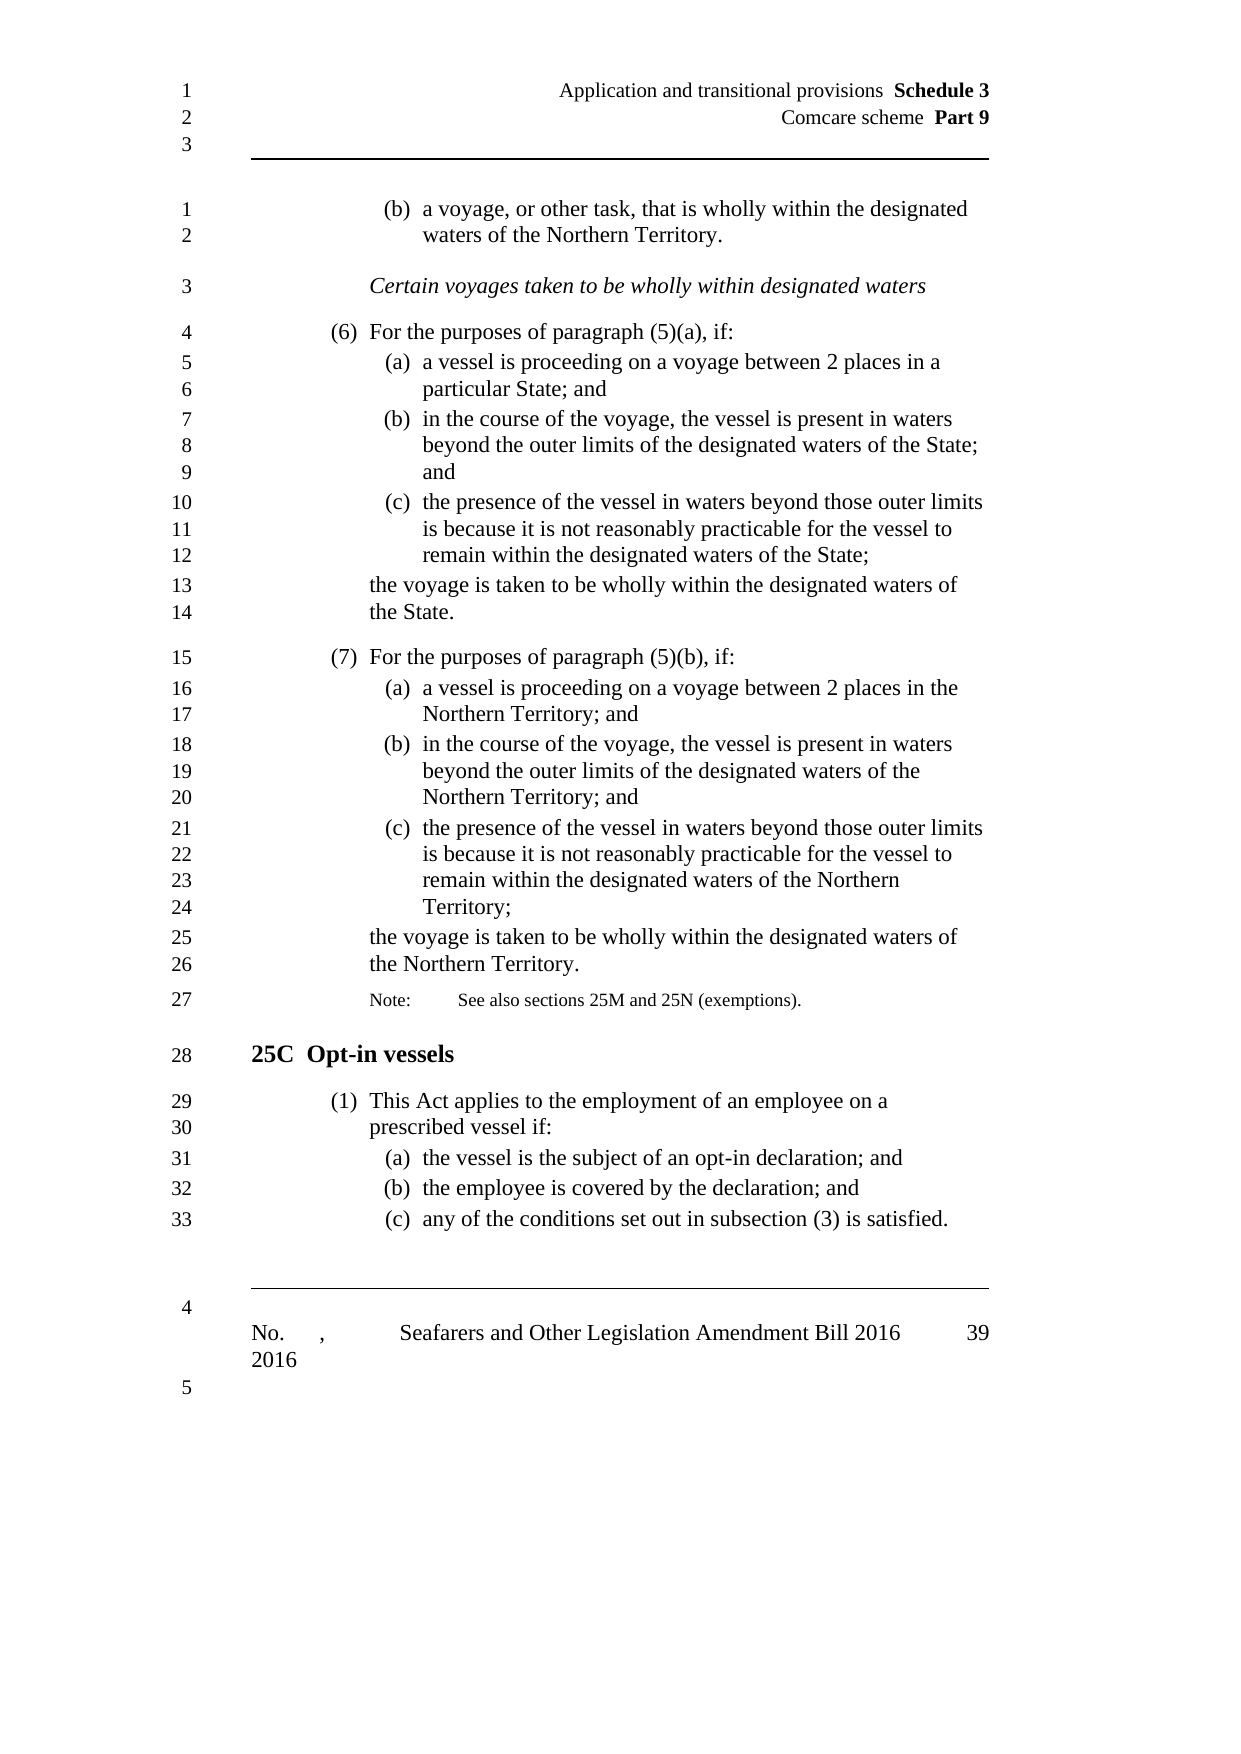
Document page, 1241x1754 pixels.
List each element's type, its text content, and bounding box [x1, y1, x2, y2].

text the voyage is taken to be wholly within the designated waters of the State. [369, 572, 989, 624]
text the voyage is taken to be wholly within the designated waters of the Northern Territory. [369, 923, 989, 976]
text (7) For the purposes of paragraph (5)(b), if: [251, 643, 989, 669]
text (a) a vessel is proceeding on a voyage between 2 places in a particular State; and [251, 348, 989, 401]
text Note: See also sections 25M and 25N (exemptions). [369, 989, 989, 1010]
text (a) the vessel is the subject of an opt-in declaration; and [251, 1144, 989, 1170]
text 25C Opt-in vessels [251, 1039, 989, 1068]
text (c) the presence of the vessel in waters beyond those outer limits is because it is not reasonably practicable for the vessel to remain within the designated waters of the State; [251, 488, 989, 567]
text (b) in the course of the voyage, the vessel is present in waters beyond the outer limits of the designated waters of the State; and [251, 405, 989, 484]
text (b) the employee is covered by the declaration; and [251, 1174, 989, 1201]
text (1) This Act applies to the employment of an employee on a prescribed vessel if: [251, 1087, 989, 1139]
text (c) any of the conditions set out in subsection (3) is satisfied. [251, 1205, 989, 1231]
text (b) a voyage, or other task, that is wholly within the designated waters of the Northern Territory. [251, 195, 989, 248]
text (c) the presence of the vessel in waters beyond those outer limits is because it is not reasonably practicable for the vessel to remain within the designated waters of the Northern Territory; [251, 814, 989, 919]
text Certain voyages taken to be wholly within designated waters [369, 273, 989, 299]
text (b) in the course of the voyage, the vessel is present in waters beyond the outer limits of the designated waters of the Northern Territory; and [251, 730, 989, 809]
text (6) For the purposes of paragraph (5)(a), if: [251, 318, 989, 344]
text (a) a vessel is proceeding on a voyage between 2 places in the Northern Territory; and [251, 673, 989, 726]
